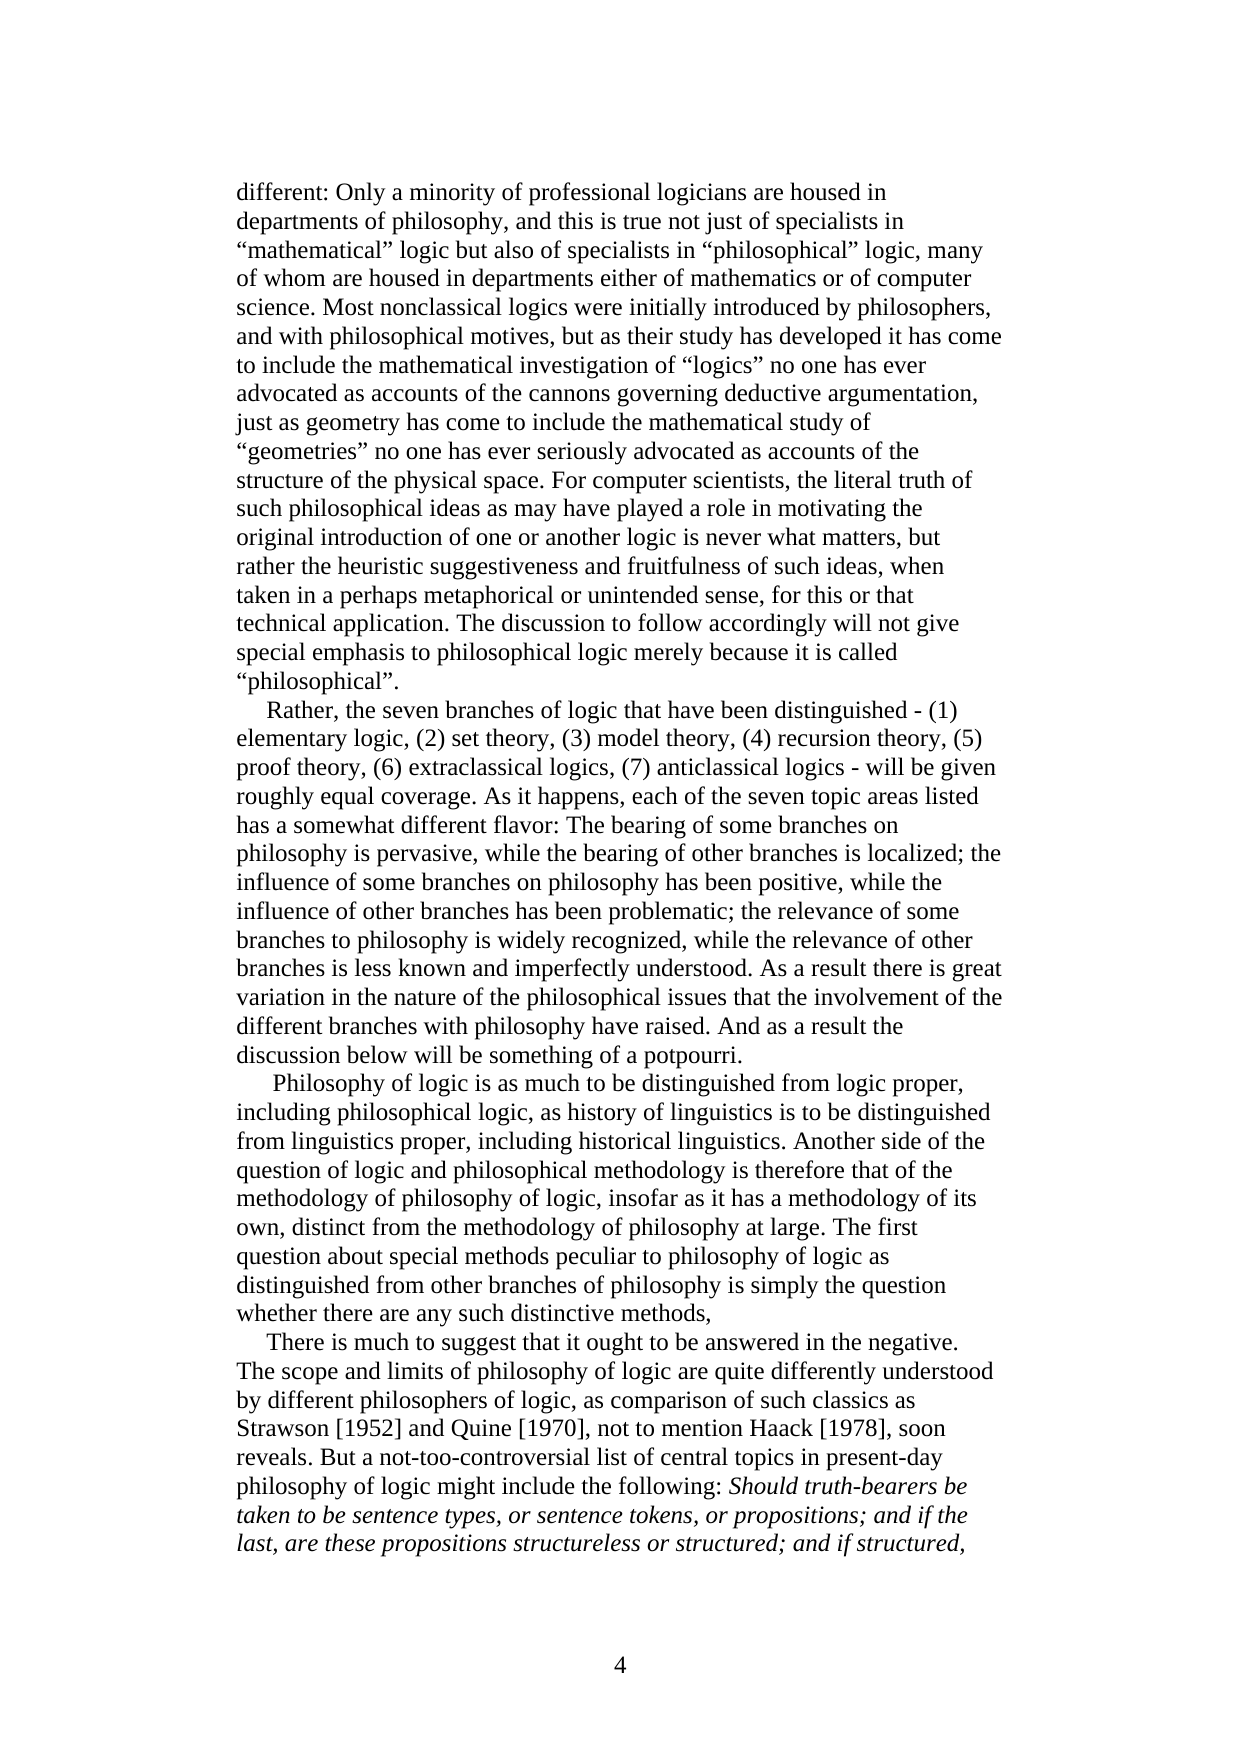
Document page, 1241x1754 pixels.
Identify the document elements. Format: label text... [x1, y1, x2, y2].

text Philosophy of logic is as much to be distinguished from logic proper, including philosophical logic, as history of linguistics is to be distinguished from linguistics proper, including historical linguistics. Another side of the question of logic and philosophical methodology is therefore that of the methodology of philosophy of logic, insofar as it has a methodology of its own, distinct from the methodology of philosophy at large. The first question about special methods peculiar to philosophy of logic as distinguished from other branches of philosophy is simply the question whether there are any such distinctive methods, [236, 1068, 1004, 1327]
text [236, 177, 1004, 695]
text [236, 1327, 1004, 1557]
text Rather, the seven branches of logic that have been distinguished - (1) elementary logic, (2) set theory, (3) model theory, (4) recursion theory, (5) proof theory, (6) extraclassical logics, (7) anticlassical logics - will be given roughly equal coverage. As it happens, each of the seven topic areas listed has a somewhat different flavor: The bearing of some branches on philosophy is pervasive, while the bearing of other branches is localized; the influence of some branches on philosophy has been positive, while the influence of other branches has been problematic; the relevance of some branches to philosophy is widely recognized, while the relevance of other branches is less known and imperfectly understood. As a result there is great variation in the nature of the philosophical issues that the involvement of the different branches with philosophy have raised. And as a result the discussion below will be something of a potpourri. [236, 695, 1004, 1068]
